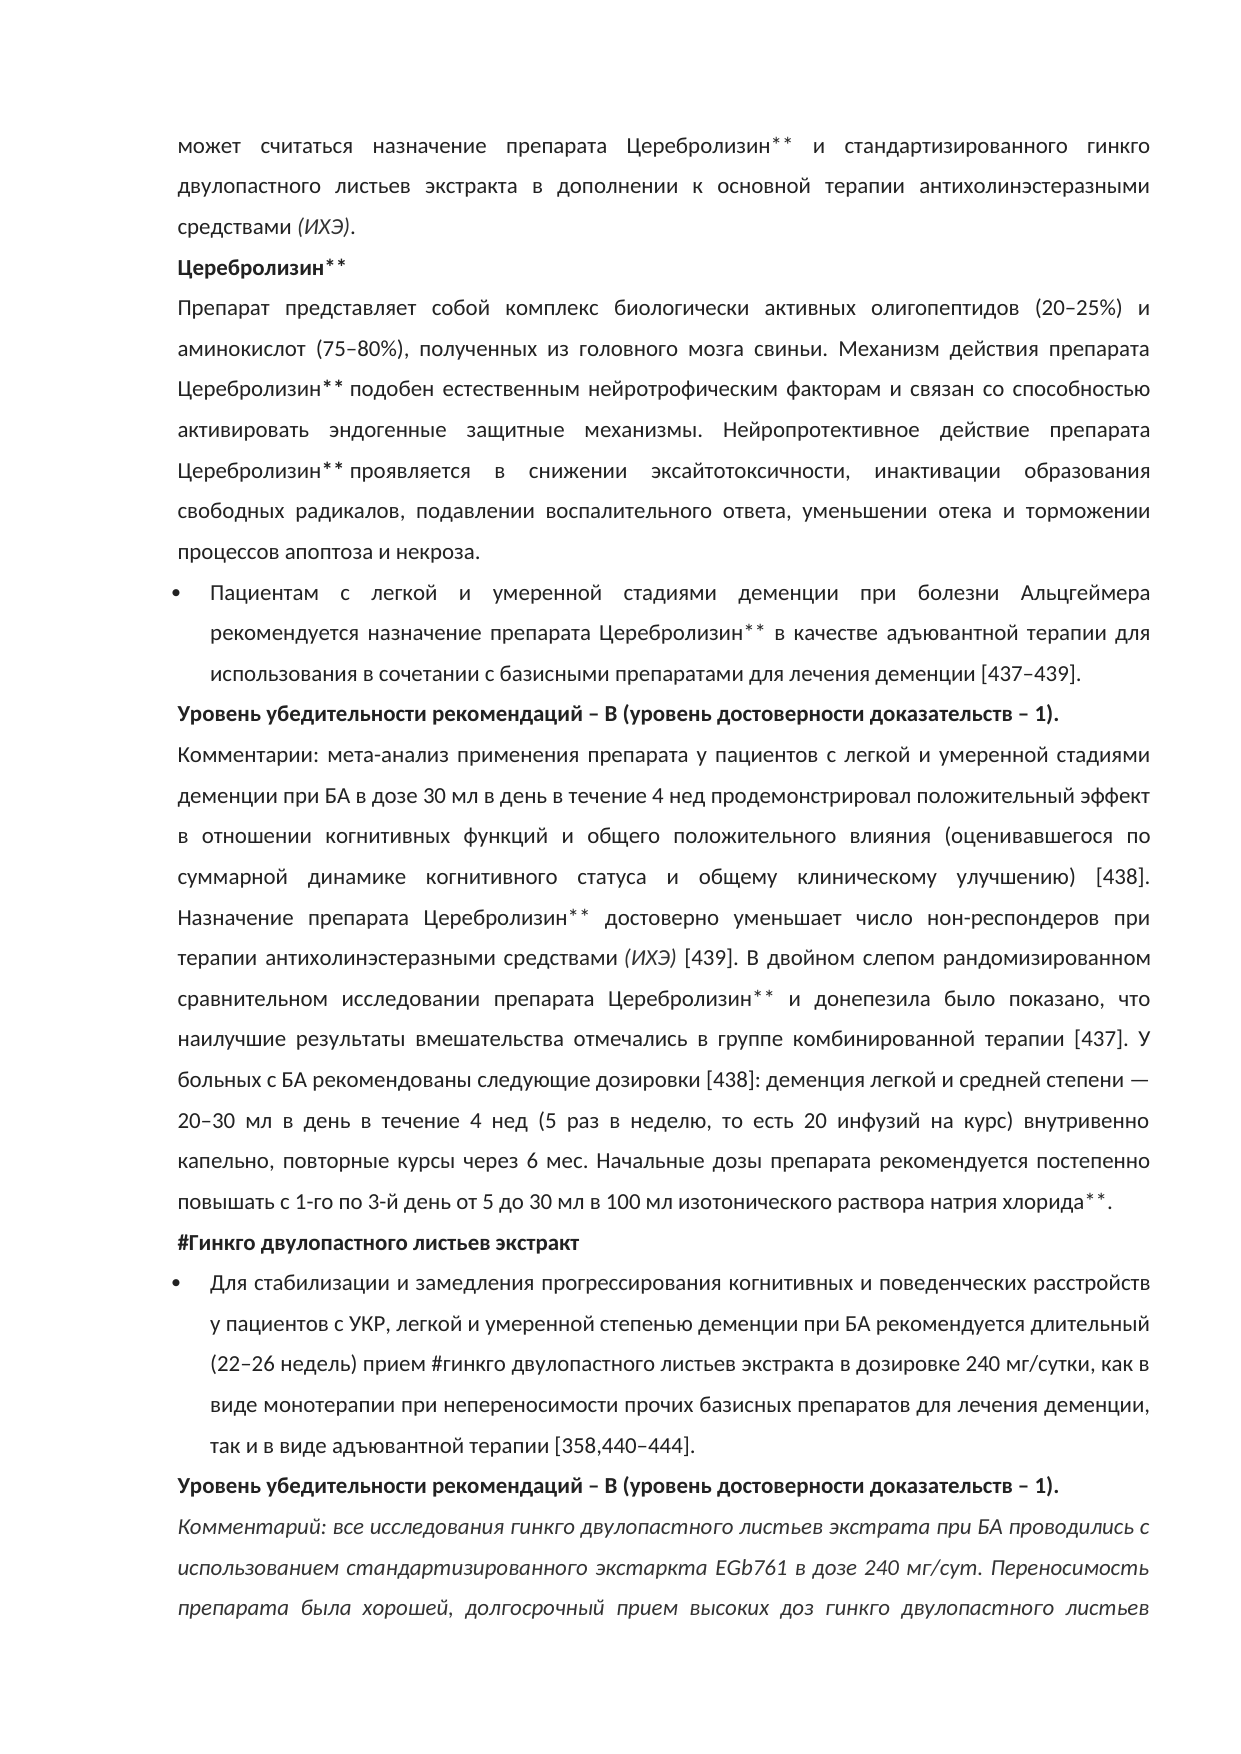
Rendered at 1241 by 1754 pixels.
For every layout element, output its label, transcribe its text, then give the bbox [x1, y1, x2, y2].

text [177, 118, 1152, 240]
text Церебролизин** [177, 240, 1152, 281]
list Пациентам с легкой и умеренной стадиями деменции при болезни Альцгеймера рекомендуется назначение препарата Церебролизин** в качестве адъювантной терапии для использования в сочетании с базисными препаратами для лечения деменции [437–439]. [172, 565, 1152, 687]
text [177, 1499, 1152, 1621]
list Для стабилизации и замедления прогрессирования когнитивных и поведенческих расстройств у пациентов с УКР, легкой и умеренной степенью деменции при БА рекомендуется длительный (22–26 недель) прием #гинкго двулопастного листьев экстракта в дозировке 240 мг/сутки, как в виде монотерапии при непереносимости прочих базисных препаратов для лечения деменции, так и в виде адъювантной терапии [358,440–444]. [172, 1256, 1152, 1459]
text Уровень убедительности рекомендаций – В (уровень достоверности доказательств – 1). [177, 1459, 1152, 1499]
text Уровень убедительности рекомендаций – В (уровень достоверности доказательств – 1). [177, 687, 1152, 727]
text #Гинкго двулопастного листьев экстракт [177, 1215, 1152, 1256]
text Препарат представляет собой комплекс биологически активных олигопептидов (20–25%) и аминокислот (75–80%), полученных из головного мозга свиньи. Механизм действия препарата Церебролизин** подобен естественным нейротрофическим факторам и связан со способностью активировать эндогенные защитные механизмы. Нейропротективное действие препарата Церебролизин** проявляется в снижении эксайтотоксичности, инактивации образования свободных радикалов, подавлении воспалительного ответа, уменьшении отека и торможении процессов апоптоза и некроза. [177, 281, 1152, 565]
text Комментарии: мета-анализ применения препарата у пациентов с легкой и умеренной стадиями деменции при БА в дозе 30 мл в день в течение 4 нед продемонстрировал положительный эффект в отношении когнитивных функций и общего положительного влияния (оценивавшегося по суммарной динамике когнитивного статуса и общему клиническому улучшению) [438]. Назначение препарата Церебролизин** достоверно уменьшает число нон-респондеров при терапии антихолинэстеразными средствами (ИХЭ) [439]. В двойном слепом рандомизированном сравнительном исследовании препарата Церебролизин** и донепезила было показано, что наилучшие результаты вмешательства отмечались в группе комбинированной терапии [437]. У больных с БА рекомендованы следующие дозировки [438]: деменция легкой и средней степени — 20–30 мл в день в течение 4 нед (5 раз в неделю, то есть 20 инфузий на курс) внутривенно капельно, повторные курсы через 6 мес. Начальные дозы препарата рекомендуется постепенно повышать с 1-го по 3-й день от 5 до 30 мл в 100 мл изотонического раствора натрия хлорида**. [177, 727, 1152, 1215]
